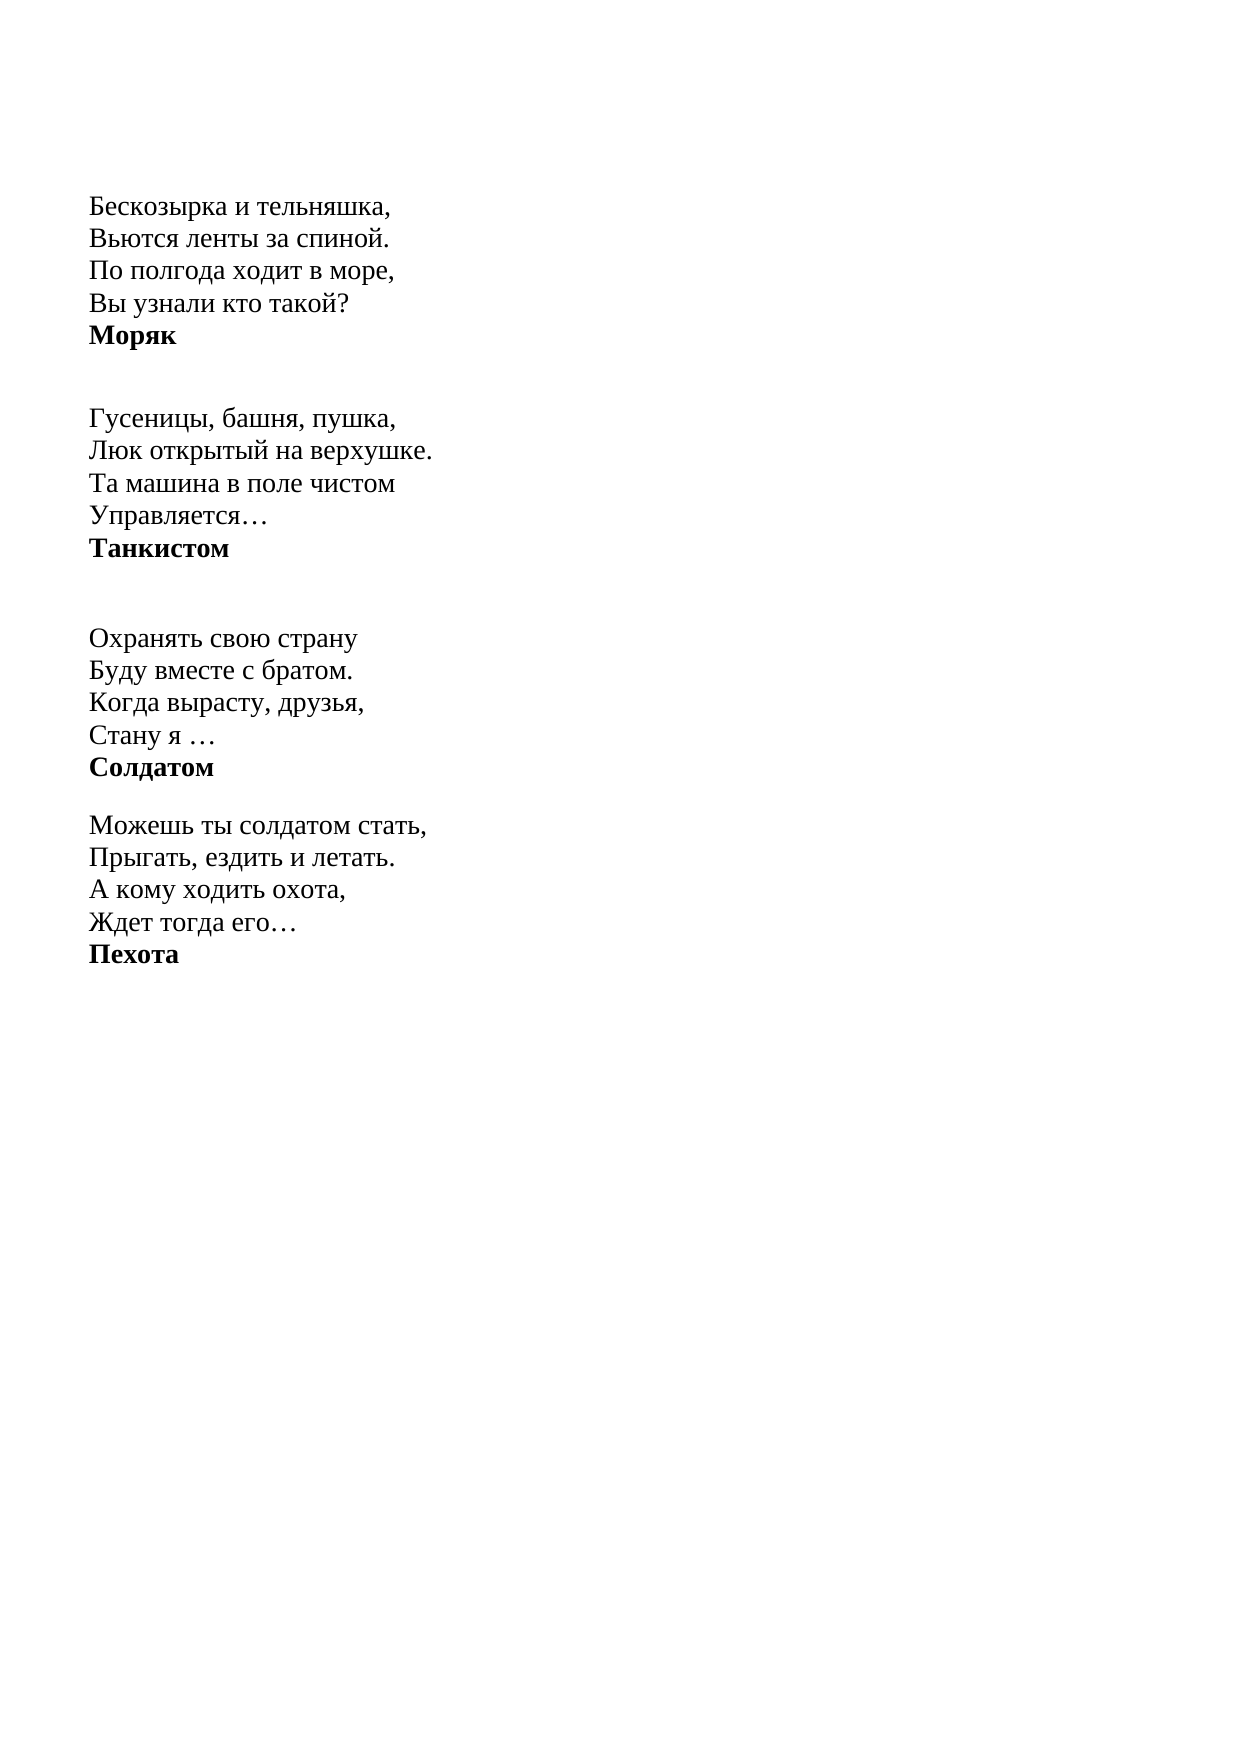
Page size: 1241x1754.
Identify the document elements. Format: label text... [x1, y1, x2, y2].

text Бескозырка и тельняшка, Вьются ленты за спиной. По полгода ходит в море, Вы узнали кто такой? Моряк [89, 189, 1152, 351]
text Гусеницы, башня, пушка, Люк открытый на верхушке. Та машина в поле чистом Управляется… Танкистом [89, 401, 1152, 563]
text Охранять свою страну Буду вместе с братом. Когда вырасту, друзья, Стану я … Солдатом [89, 621, 1152, 783]
text Можешь ты солдатом стать, Прыгать, ездить и летать. А кому ходить охота, Ждет тогда его… Пехота [89, 808, 1152, 970]
